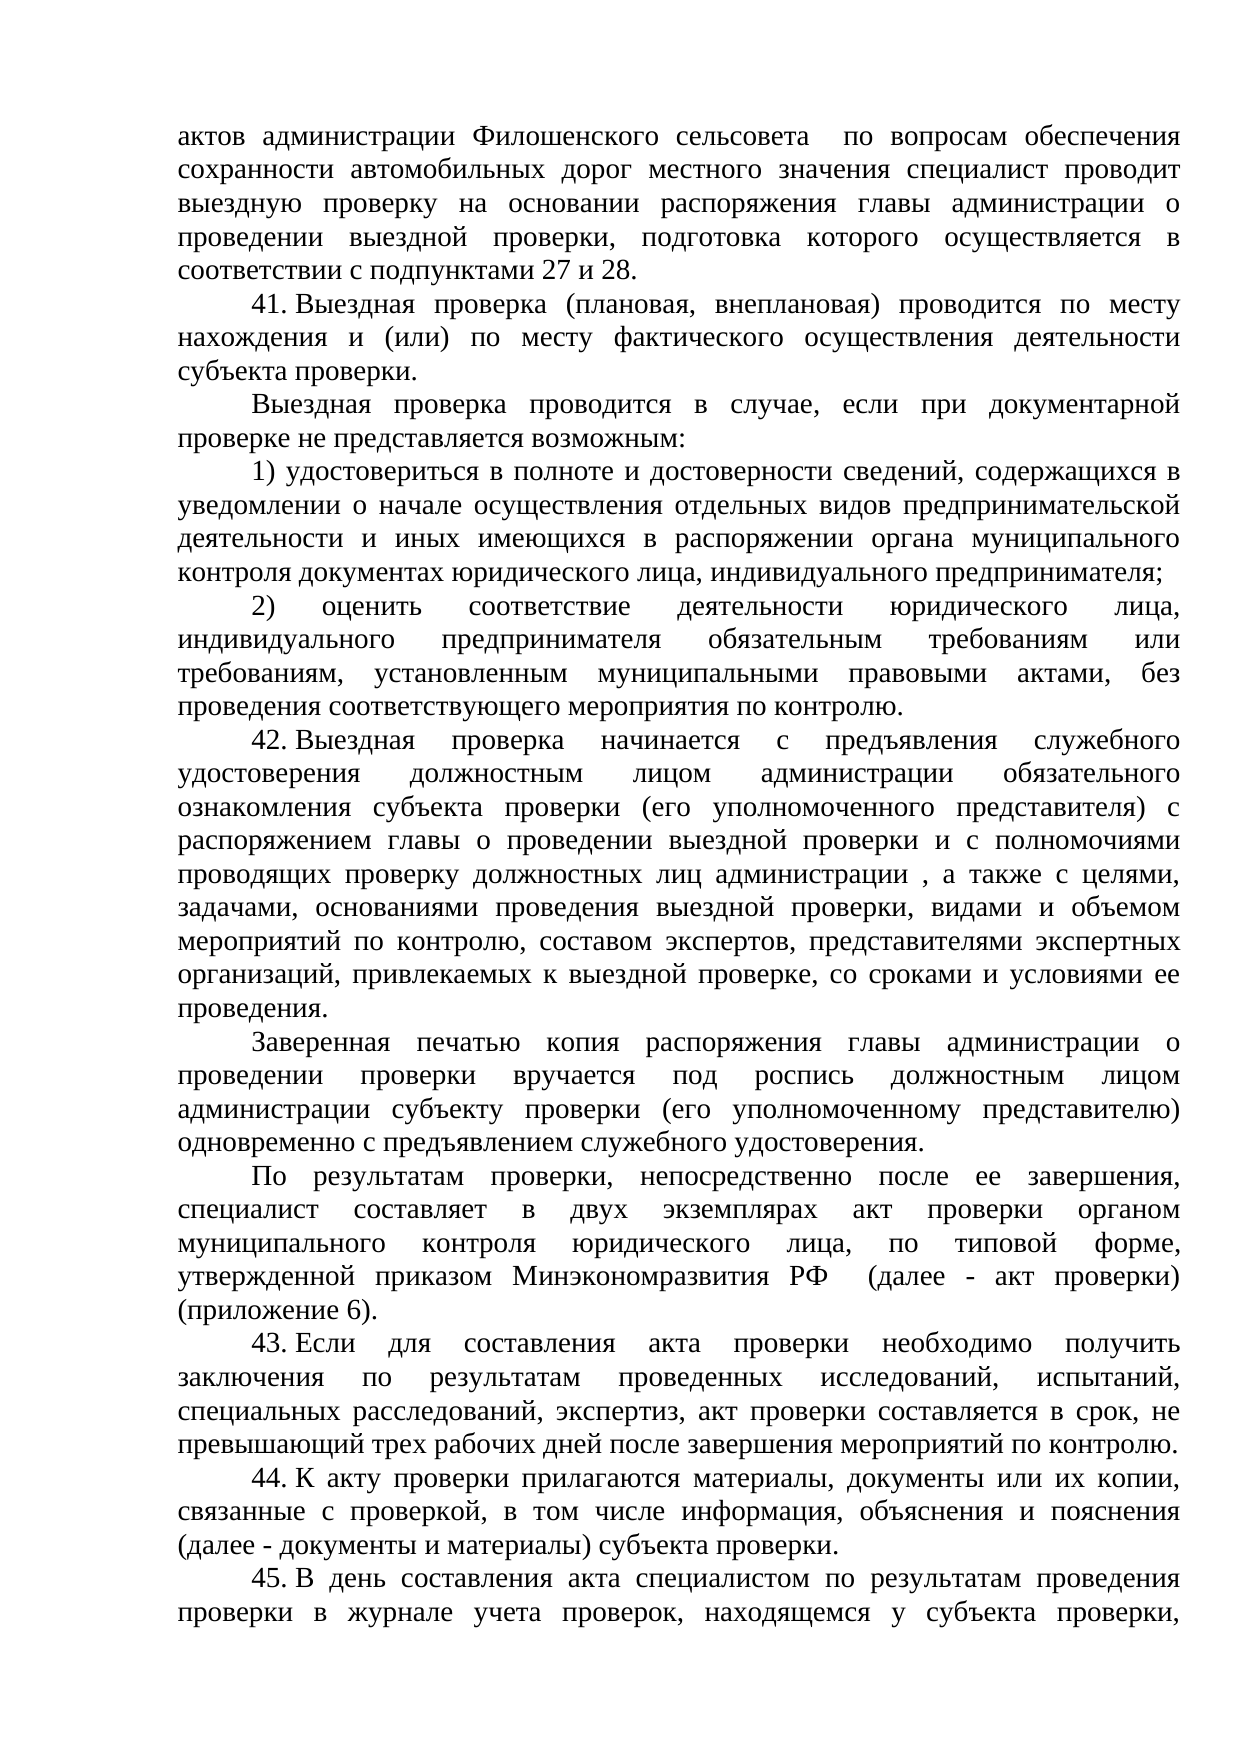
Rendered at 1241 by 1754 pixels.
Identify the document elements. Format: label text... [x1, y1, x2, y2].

text 2) оценить соответствие деятельности юридического лица, индивидуального предпринимателя обязательным требованиям или требованиям, установленным муниципальными правовыми актами, без проведения соответствующего мероприятия по контролю. [177, 588, 1181, 722]
text По результатам проверки, непосредственно после ее завершения, специалист составляет в двух экземплярах акт проверки органом муниципального контроля юридического лица, по типовой форме, утвержденной приказом Минэкономразвития РФ (далее - акт проверки) (приложение 6). [177, 1158, 1181, 1326]
text 42. Выездная проверка начинается с предъявления служебного удостоверения должностным лицом администрации обязательного ознакомления субъекта проверки (его уполномоченного представителя) с распоряжением главы о проведении выездной проверки и с полномочиями проводящих проверку должностных лиц администрации , а также с целями, задачами, основаниями проведения выездной проверки, видами и объемом мероприятий по контролю, составом экспертов, представителями экспертных организаций, привлекаемых к выездной проверке, со сроками и условиями ее проведения. [177, 722, 1181, 1024]
text 43. Если для составления акта проверки необходимо получить заключения по результатам проведенных исследований, испытаний, специальных расследований, экспертиз, акт проверки составляется в срок, не превышающий трех рабочих дней после завершения мероприятий по контролю. [177, 1326, 1181, 1460]
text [177, 118, 1181, 286]
text 1) удостовериться в полноте и достоверности сведений, содержащихся в уведомлении о начале осуществления отдельных видов предпринимательской деятельности и иных имеющихся в распоряжении органа муниципального контроля документах юридического лица, индивидуального предпринимателя; [177, 453, 1181, 588]
text 44. К акту проверки прилагаются материалы, документы или их копии, связанные с проверкой, в том числе информация, объяснения и пояснения (далее - документы и материалы) субъекта проверки. [177, 1460, 1181, 1560]
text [177, 1560, 1181, 1627]
text 41. Выездная проверка (плановая, внеплановая) проводится по месту нахождения и (или) по месту фактического осуществления деятельности субъекта проверки. [177, 286, 1181, 386]
text Заверенная печатью копия распоряжения главы администрации о проведении проверки вручается под роспись должностным лицом администрации субъекту проверки (его уполномоченному представителю) одновременно с предъявлением служебного удостоверения. [177, 1024, 1181, 1158]
text Выездная проверка проводится в случае, если при документарной проверке не представляется возможным: [177, 386, 1181, 453]
